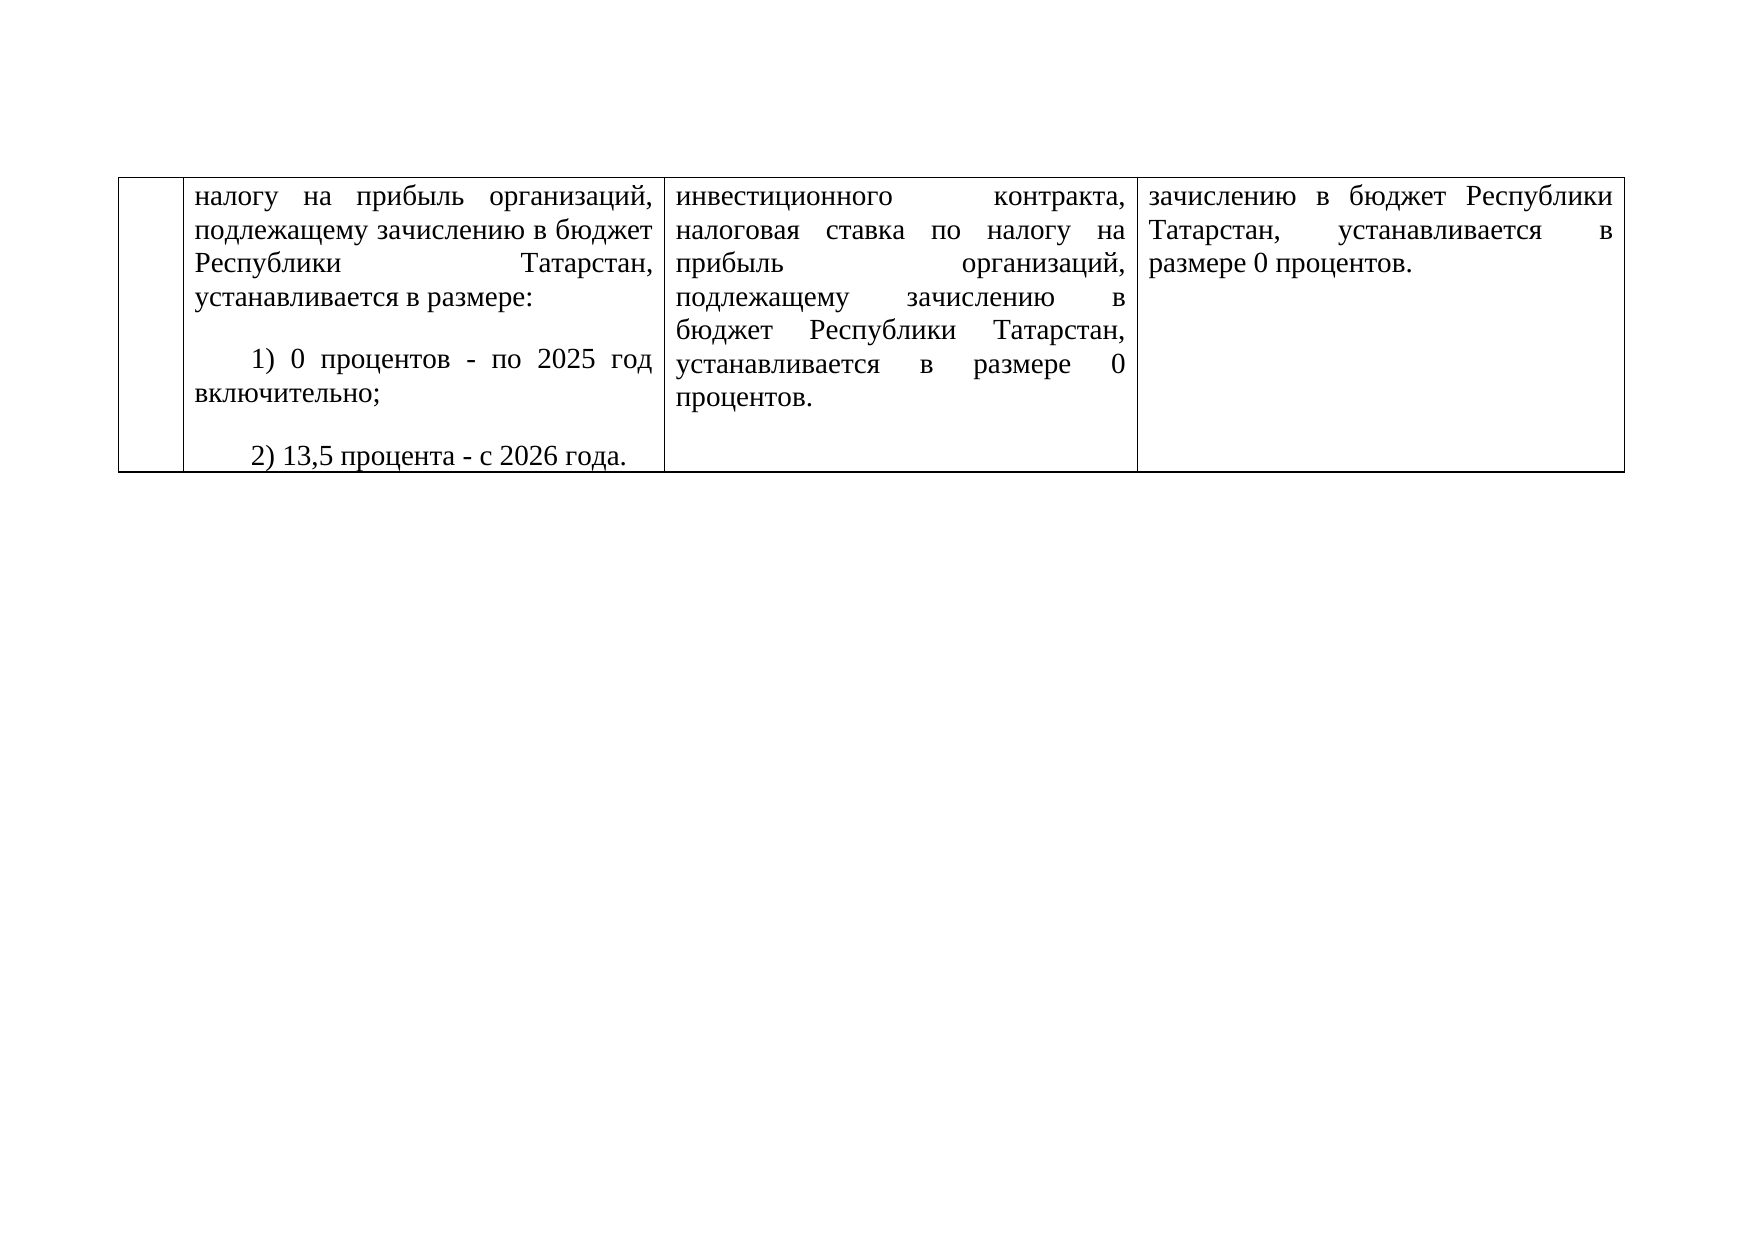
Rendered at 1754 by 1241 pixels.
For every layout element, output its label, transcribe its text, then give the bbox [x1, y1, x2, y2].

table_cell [665, 178, 1137, 471]
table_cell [1138, 178, 1624, 471]
table_cell 1. [119, 178, 183, 471]
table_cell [184, 178, 664, 471]
